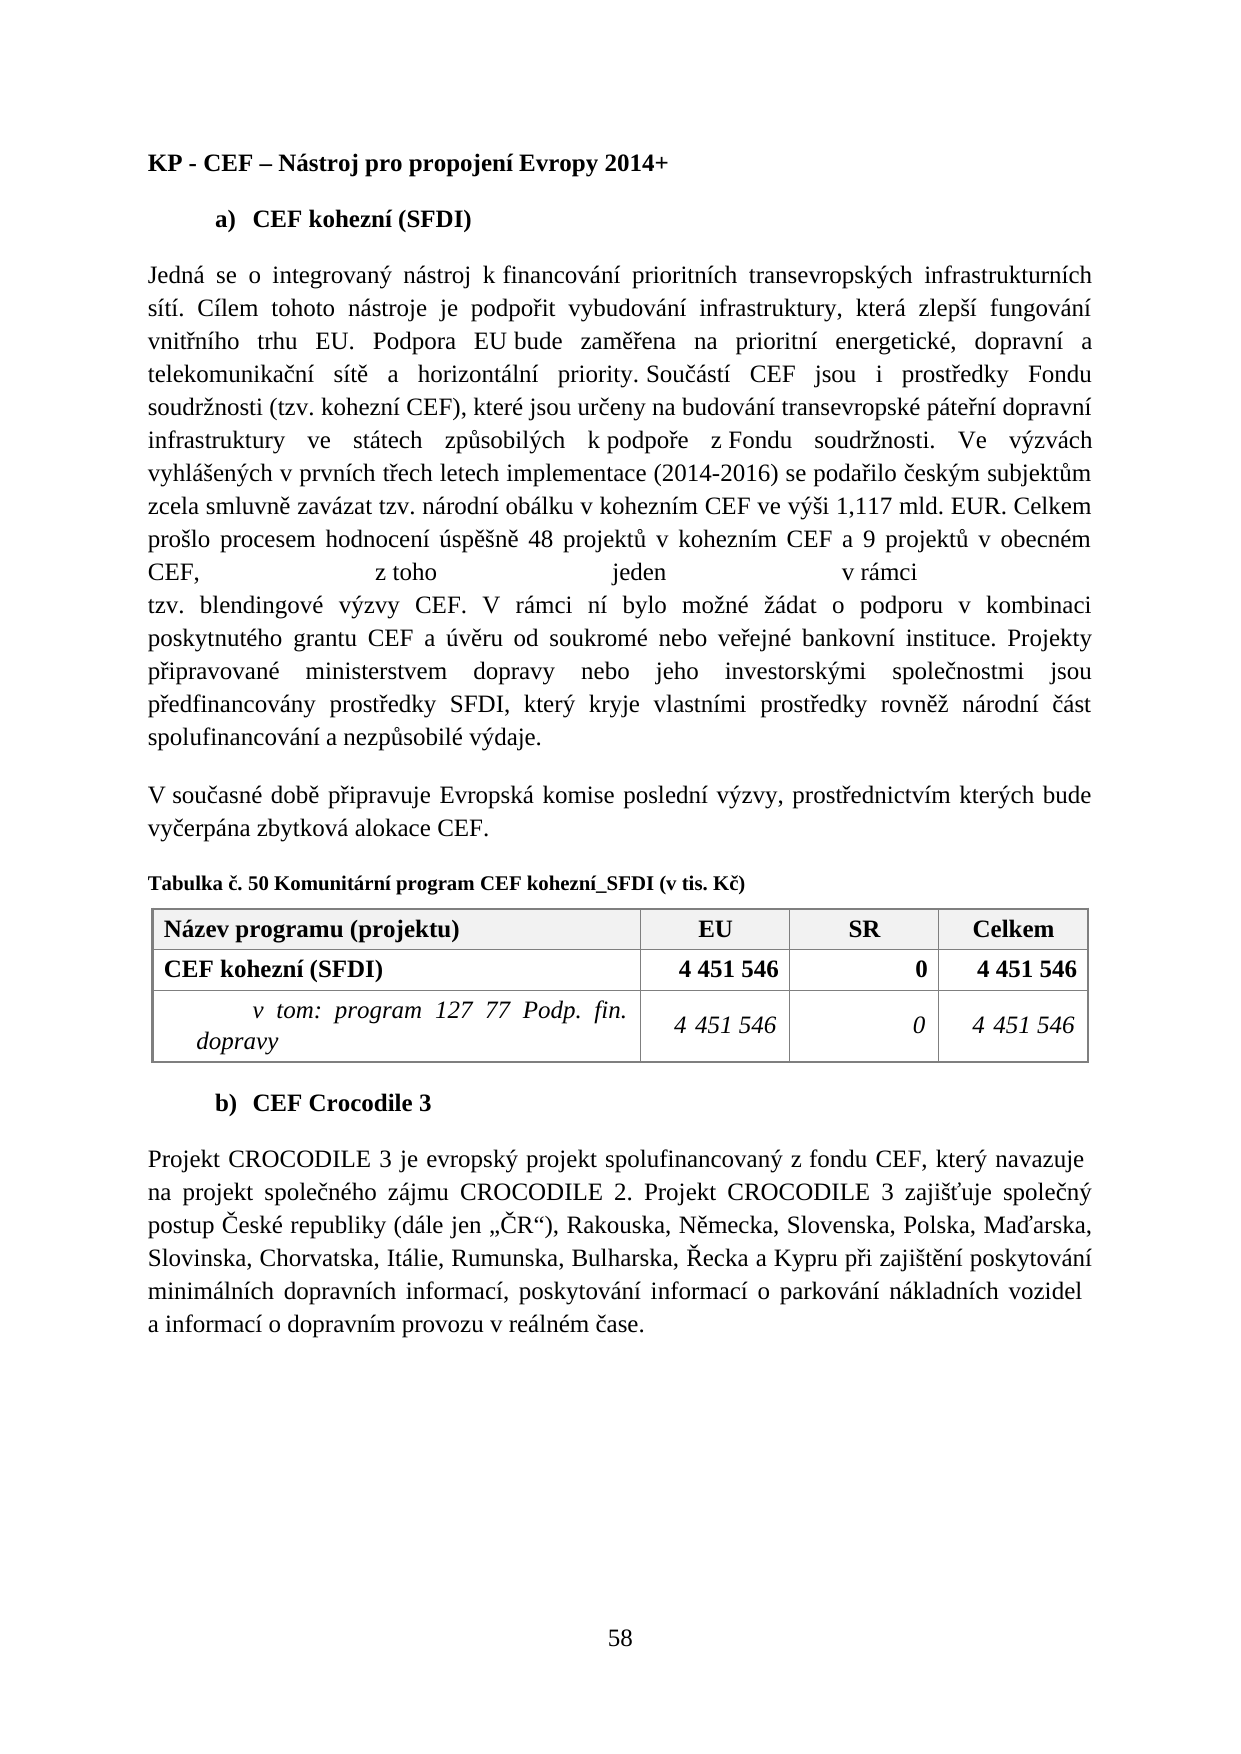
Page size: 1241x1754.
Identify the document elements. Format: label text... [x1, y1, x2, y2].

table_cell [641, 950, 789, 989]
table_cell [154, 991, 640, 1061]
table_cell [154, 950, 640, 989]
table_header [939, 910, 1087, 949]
text Jedná se o integrovaný nástroj k financování prioritních transevropských infrastrukturních sítí. Cílem tohoto nástroje je podpořit vybudování infrastruktury, která zlepší fungování vnitřního trhu EU. Podpora EU bude zaměřena na prioritní energetické, dopravní a telekomunikační sítě a horizontální priority. Součástí CEF jsou i prostředky Fondu soudržnosti (tzv. kohezní CEF), které jsou určeny na budování transevropské páteřní dopravní infrastruktury ve státech způsobilých k podpoře z Fondu soudržnosti. Ve výzvách vyhlášených v prvních třech letech implementace (2014-2016) se podařilo českým subjektům zcela smluvně zavázat tzv. národní obálku v kohezním CEF ve výši 1,117 mld. EUR. Celkem prošlo procesem hodnocení úspěšně 48 projektů v kohezním CEF a 9 projektů v obecném CEF, z toho jeden v rámci tzv. blendingové výzvy CEF. V rámci ní bylo možné žádat o podporu v kombinaci poskytnutého grantu CEF a úvěru od soukromé nebo veřejné bankovní instituce. Projekty připravované ministerstvem dopravy nebo jeho investorskými společnostmi jsou předfinancovány prostředky SFDI, který kryje vlastními prostředky rovněž národní část spolufinancování a nezpůsobilé výdaje. [148, 260, 1093, 751]
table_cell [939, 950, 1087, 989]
text Tabulka č. 50 Komunitární program CEF kohezní_SFDI (v tis. Kč) [148, 871, 1093, 895]
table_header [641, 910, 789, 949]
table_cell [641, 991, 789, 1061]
text Projekt CROCODILE 3 je evropský projekt spolufinancovaný z fondu CEF, který navazuje na projekt společného zájmu CROCODILE 2. Projekt CROCODILE 3 zajišťuje společný postup České republiky (dále jen „ČR“), Rakouska, Německa, Slovenska, Polska, Maďarska, Slovinska, Chorvatska, Itálie, Rumunska, Bulharska, Řecka a Kypru při zajištění poskytování minimálních dopravních informací, poskytování informací o parkování nákladních vozidel a informací o dopravním provozu v reálném čase. [148, 1144, 1093, 1338]
subtitle CEF kohezní (SFDI) [215, 204, 1093, 232]
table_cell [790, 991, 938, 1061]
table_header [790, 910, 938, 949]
text V současné době připravuje Evropská komise poslední výzvy, prostřednictvím kterých bude vyčerpána zbytková alokace CEF. [148, 780, 1093, 842]
text KP - CEF – Nástroj pro propojení Evropy 2014+ [148, 148, 1093, 176]
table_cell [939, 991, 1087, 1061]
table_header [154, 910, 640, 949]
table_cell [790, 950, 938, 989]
subtitle CEF Crocodile 3 [215, 1088, 1093, 1117]
